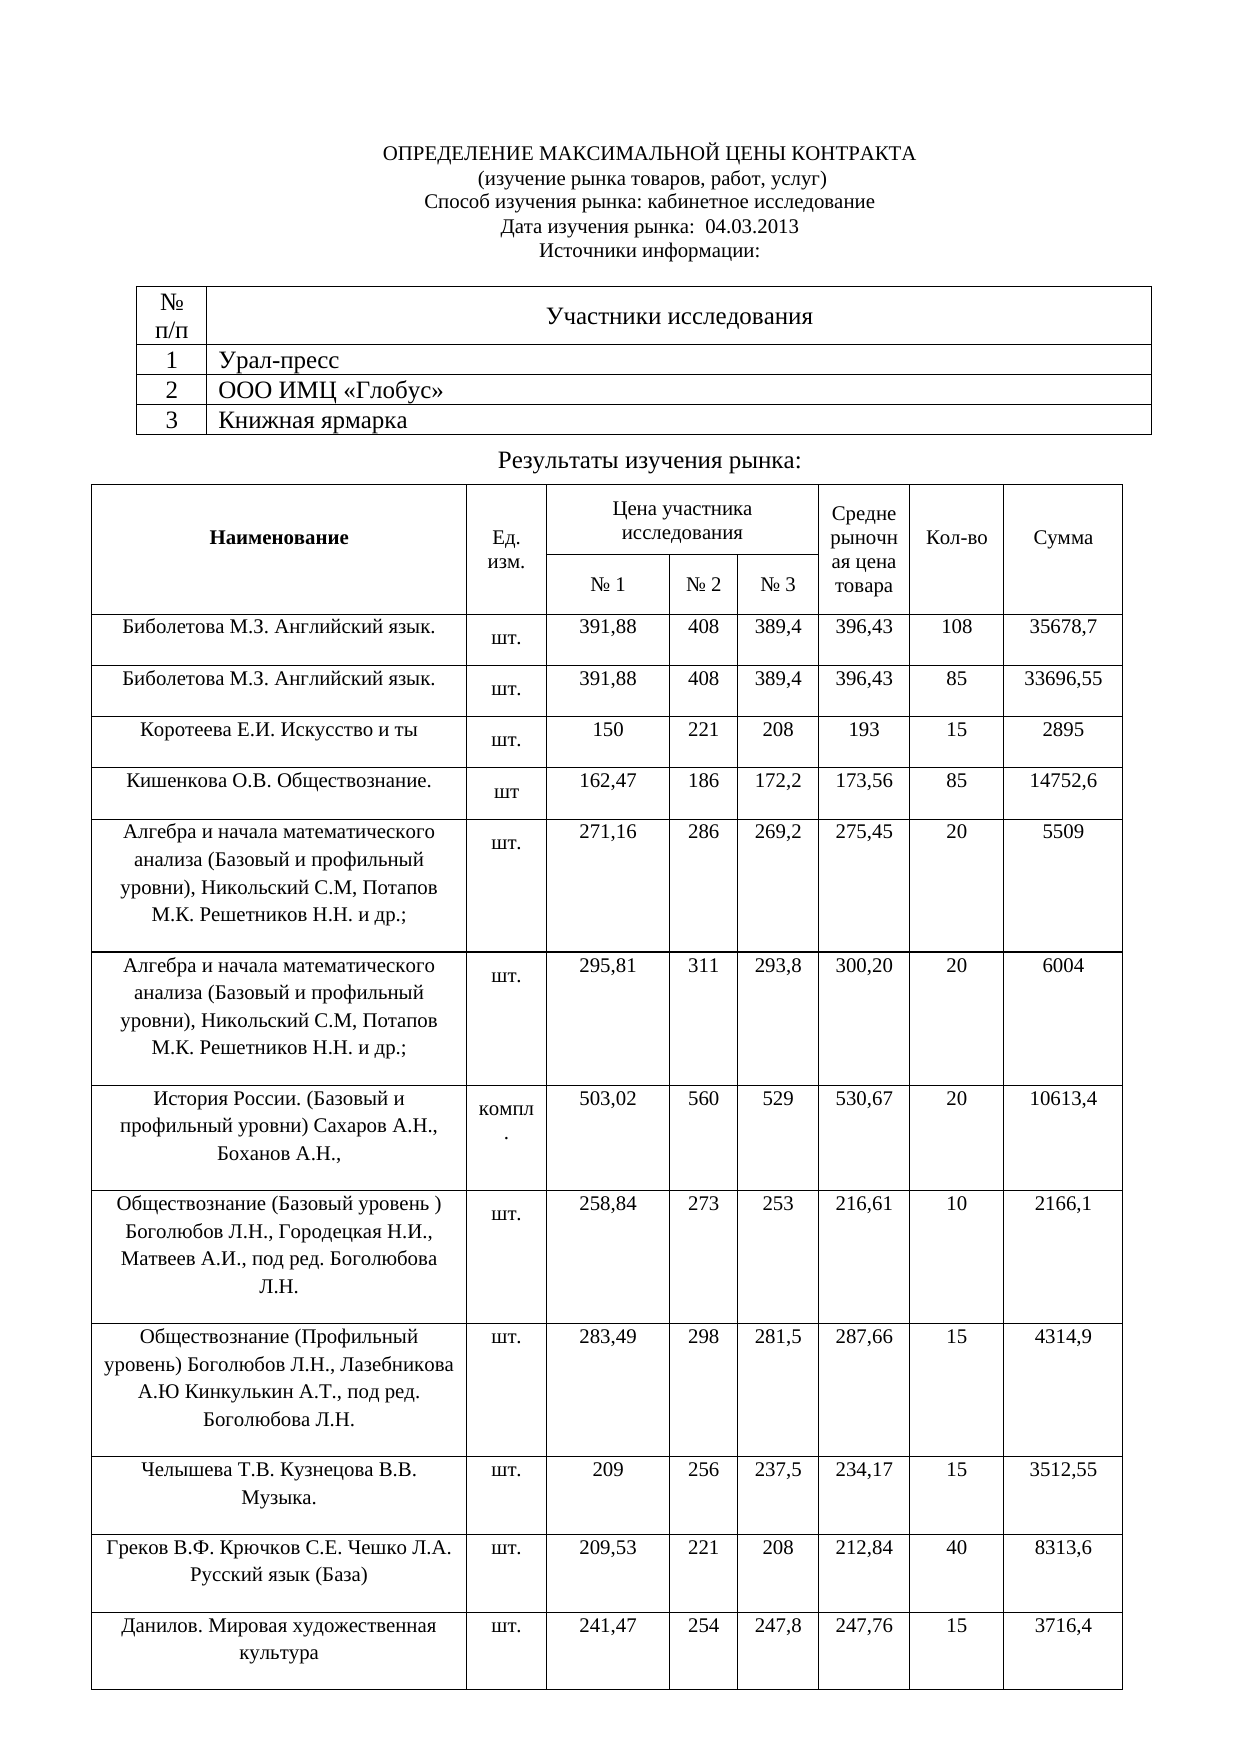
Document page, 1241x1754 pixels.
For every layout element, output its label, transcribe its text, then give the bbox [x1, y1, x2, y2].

table_cell 162,47 [547, 768, 669, 818]
table_cell 503,02 [547, 1086, 669, 1190]
table_cell Алгебра и начала математического анализа (Базовый и профильный уровни), Никольский С.М, Потапов М.К. Решетников Н.Н. и др.; [92, 953, 466, 1084]
text (изучение рынка товаров, работ, услуг) [148, 165, 1152, 189]
table_cell 4314,9 [1004, 1324, 1122, 1456]
table_cell 20 [910, 953, 1003, 1084]
table_cell 209 [547, 1457, 669, 1534]
table_cell № 1 [547, 555, 669, 613]
table_cell 408 [670, 666, 737, 716]
table_cell 560 [670, 1086, 737, 1190]
table_cell 172,2 [738, 768, 818, 818]
table_cell 15 [910, 1457, 1003, 1534]
table_cell Обществознание (Базовый уровень ) Боголюбов Л.Н., Городецкая Н.И., Матвеев А.И., под ред. Боголюбова Л.Н. [92, 1191, 466, 1323]
table_cell 529 [738, 1086, 818, 1190]
table_cell 2895 [1004, 717, 1122, 767]
table_cell 256 [670, 1457, 737, 1534]
table_cell 3716,4 [1004, 1613, 1122, 1689]
table_cell 85 [910, 768, 1003, 818]
table_cell Биболетова М.З. Английский язык. [92, 666, 466, 716]
table_cell 208 [738, 1535, 818, 1612]
table_cell 186 [670, 768, 737, 818]
table_cell Урал-пресс [207, 345, 1151, 374]
table_cell 247,8 [738, 1613, 818, 1689]
table_cell 269,2 [738, 820, 818, 951]
table_cell 283,49 [547, 1324, 669, 1456]
table_cell 253 [738, 1191, 818, 1323]
table_cell 3512,55 [1004, 1457, 1122, 1534]
table_cell ООО ИМЦ «Глобус» [207, 375, 1151, 404]
table_cell 396,43 [819, 615, 909, 665]
table_cell Книжная ярмарка [207, 405, 1151, 434]
table_cell шт. [467, 666, 546, 716]
table_cell 5509 [1004, 820, 1122, 951]
table_cell 241,47 [547, 1613, 669, 1689]
table_cell 287,66 [819, 1324, 909, 1456]
table_cell 221 [670, 1535, 737, 1612]
table_cell 254 [670, 1613, 737, 1689]
table_cell 311 [670, 953, 737, 1084]
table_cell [92, 1613, 466, 1689]
table_cell 237,5 [738, 1457, 818, 1534]
table_cell шт. [467, 1457, 546, 1534]
table_cell шт. [467, 717, 546, 767]
table_cell 15 [910, 717, 1003, 767]
table_cell 389,4 [738, 666, 818, 716]
text Результаты изучения рынка: [148, 445, 1152, 474]
table_cell 295,81 [547, 953, 669, 1084]
table_cell 247,76 [819, 1613, 909, 1689]
table_cell 209,53 [547, 1535, 669, 1612]
table_cell 275,45 [819, 820, 909, 951]
table_cell шт. [467, 1191, 546, 1323]
table_cell 258,84 [547, 1191, 669, 1323]
table_cell № 2 [670, 555, 737, 613]
table_cell 221 [670, 717, 737, 767]
table_cell 40 [910, 1535, 1003, 1612]
table_cell 281,5 [738, 1324, 818, 1456]
table_cell 273 [670, 1191, 737, 1323]
table_cell 35678,7 [1004, 615, 1122, 665]
table_cell 10 [910, 1191, 1003, 1323]
table_cell 286 [670, 820, 737, 951]
table_cell Обществознание (Профильный уровень) Боголюбов Л.Н., Лазебникова А.Ю Кинкулькин А.Т., под ред. Боголюбова Л.Н. [92, 1324, 466, 1456]
table_cell 2166,1 [1004, 1191, 1122, 1323]
table_cell 15 [910, 1613, 1003, 1689]
table_cell 173,56 [819, 768, 909, 818]
table_cell 396,43 [819, 666, 909, 716]
table_cell 6004 [1004, 953, 1122, 1084]
table_cell 10613,4 [1004, 1086, 1122, 1190]
table_cell Греков В.Ф. Крючков С.Е. Чешко Л.А. Русский язык (База) [92, 1535, 466, 1612]
table_cell Алгебра и начала математического анализа (Базовый и профильный уровни), Никольский С.М, Потапов М.К. Решетников Н.Н. и др.; [92, 820, 466, 951]
table_cell 108 [910, 615, 1003, 665]
table_cell Коротеева Е.И. Искусство и ты [92, 717, 466, 767]
table_cell Биболетова М.З. Английский язык. [92, 615, 466, 665]
text Способ изучения рынка: кабинетное исследование [148, 189, 1152, 213]
table_cell 298 [670, 1324, 737, 1456]
table_cell 391,88 [547, 615, 669, 665]
table_cell шт [467, 768, 546, 818]
table_cell 208 [738, 717, 818, 767]
table_header № п/п [137, 287, 206, 344]
table_cell 85 [910, 666, 1003, 716]
table_cell шт. [467, 1613, 546, 1689]
table_cell 293,8 [738, 953, 818, 1084]
table_cell шт. [467, 615, 546, 665]
table_cell 300,20 [819, 953, 909, 1084]
table_cell № 3 [738, 555, 818, 613]
table_header Среднерыночная цена товара [819, 485, 909, 613]
table_cell 2 [137, 375, 206, 404]
table_cell 1 [137, 345, 206, 374]
table_cell шт. [467, 820, 546, 951]
table_header Участники исследования [207, 287, 1151, 344]
table_cell Кишенкова О.В. Обществознание. [92, 768, 466, 818]
table_cell 216,61 [819, 1191, 909, 1323]
table_header Наименование [92, 485, 466, 613]
table_cell 391,88 [547, 666, 669, 716]
table_cell Челышева Т.В. Кузнецова В.В. Музыка. [92, 1457, 466, 1534]
table_cell 14752,6 [1004, 768, 1122, 818]
table_cell шт. [467, 1535, 546, 1612]
table_cell 8313,6 [1004, 1535, 1122, 1612]
table_cell 20 [910, 820, 1003, 951]
table_cell История России. (Базовый и профильный уровни) Сахаров А.Н., Боханов А.Н., [92, 1086, 466, 1190]
text Дата изучения рынка: 04.03.2013 [148, 213, 1152, 238]
table_header Сумма [1004, 485, 1122, 613]
table_cell 530,67 [819, 1086, 909, 1190]
table_header Ед. изм. [467, 485, 546, 613]
table_cell 15 [910, 1324, 1003, 1456]
table_cell компл. [467, 1086, 546, 1190]
table_cell 3 [137, 405, 206, 434]
text ОПРЕДЕЛЕНИЕ МАКСИМАЛЬНОЙ ЦЕНЫ КОНТРАКТА [148, 141, 1152, 165]
table_cell 20 [910, 1086, 1003, 1190]
table_cell 234,17 [819, 1457, 909, 1534]
table_header Цена участника исследования [547, 485, 818, 554]
table_header Кол-во [910, 485, 1003, 613]
table_cell 389,4 [738, 615, 818, 665]
table_cell 408 [670, 615, 737, 665]
text Источники информации: [148, 238, 1152, 262]
table_cell 150 [547, 717, 669, 767]
table_cell шт. [467, 1324, 546, 1456]
table_cell 271,16 [547, 820, 669, 951]
table_cell 193 [819, 717, 909, 767]
table_cell шт. [467, 953, 546, 1084]
table_cell 33696,55 [1004, 666, 1122, 716]
table_cell 212,84 [819, 1535, 909, 1612]
